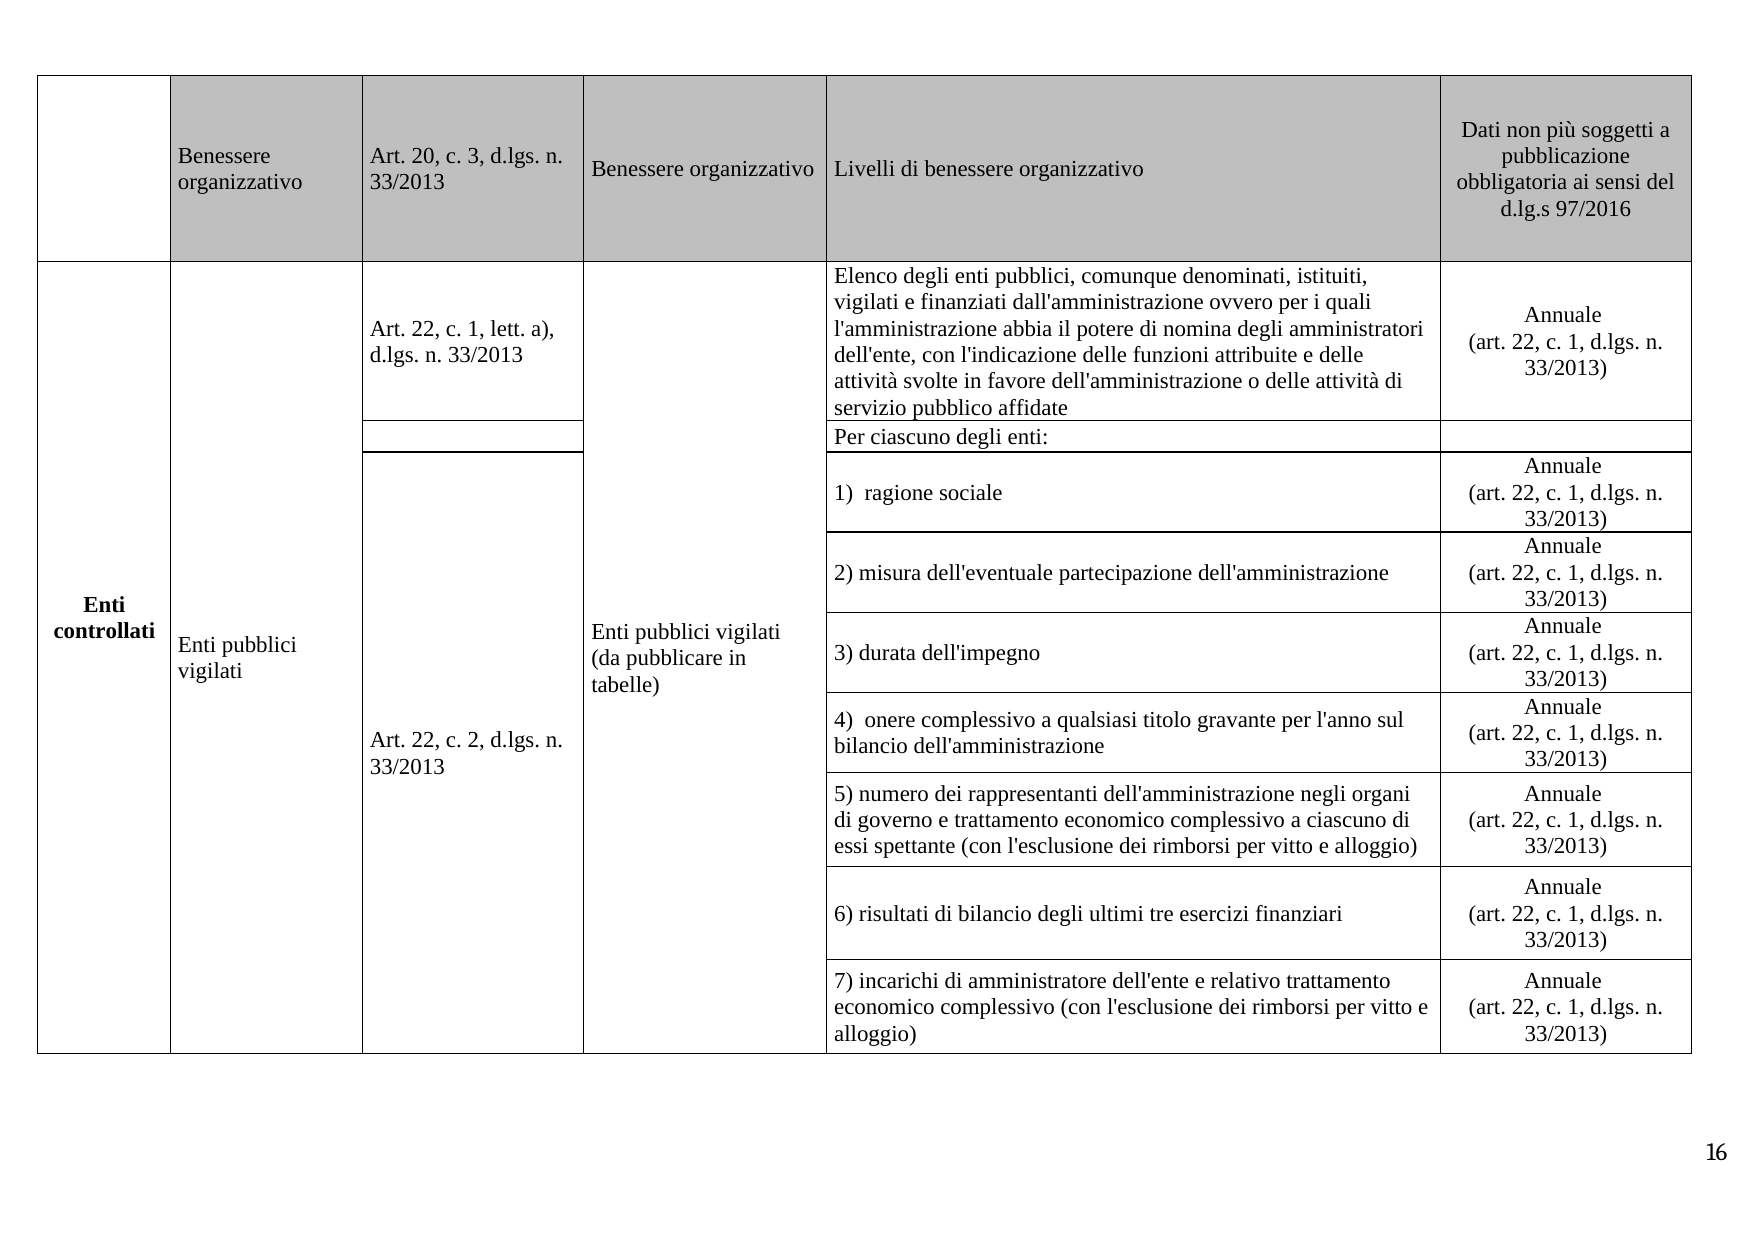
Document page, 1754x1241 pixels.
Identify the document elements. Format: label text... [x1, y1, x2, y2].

table_cell Annuale (art. 22, c. 1, d.lgs. n. 33/2013) [1441, 533, 1691, 612]
table_cell 4) onere complessivo a qualsiasi titolo gravante per l'anno sul bilancio dell'amministrazione [827, 693, 1440, 772]
table_cell 7) incarichi di amministratore dell'ente e relativo trattamento economico complessivo (con l'esclusione dei rimborsi per vitto e alloggio) [827, 960, 1440, 1053]
table_cell Enti controllati [38, 262, 170, 1053]
table_cell Annuale (art. 22, c. 1, d.lgs. n. 33/2013) [1441, 262, 1691, 420]
table_cell Enti pubblici vigilati (da pubblicare in tabelle) [584, 262, 826, 1053]
table_cell Per ciascuno degli enti: [827, 421, 1440, 451]
table_cell Livelli di benessere organizzativo [827, 76, 1440, 261]
table_cell Annuale (art. 22, c. 1, d.lgs. n. 33/2013) [1441, 453, 1691, 531]
table_cell Annuale (art. 22, c. 1, d.lgs. n. 33/2013) [1441, 960, 1691, 1053]
table_cell [1441, 421, 1691, 451]
table_cell Art. 22, c. 2, d.lgs. n. 33/2013 [363, 453, 583, 1053]
table_cell Art. 22, c. 1, lett. a), d.lgs. n. 33/2013 [363, 262, 583, 420]
table_cell [363, 421, 583, 451]
table_cell Benessere organizzativo [171, 76, 362, 261]
table_cell Art. 20, c. 3, d.lgs. n. 33/2013 [363, 76, 583, 261]
table_cell Dati non più soggetti a pubblicazione obbligatoria ai sensi del d.lg.s 97/2016 [1441, 76, 1691, 261]
table_cell Annuale (art. 22, c. 1, d.lgs. n. 33/2013) [1441, 693, 1691, 772]
table_cell 1) ragione sociale [827, 453, 1440, 531]
table_cell Annuale (art. 22, c. 1, d.lgs. n. 33/2013) [1441, 613, 1691, 692]
table_cell Elenco degli enti pubblici, comunque denominati, istituiti, vigilati e finanziati dall'amministrazione ovvero per i quali l'amministrazione abbia il potere di nomina degli amministratori dell'ente, con l'indicazione delle funzioni attribuite e delle attività svolte in favore dell'amministrazione o delle attività di servizio pubblico affidate [827, 262, 1440, 420]
table_cell Benessere organizzativo [584, 76, 826, 261]
table_cell Enti pubblici vigilati [171, 262, 362, 1053]
table_cell Annuale (art. 22, c. 1, d.lgs. n. 33/2013) [1441, 867, 1691, 959]
table_cell 5) numero dei rappresentanti dell'amministrazione negli organi di governo e trattamento economico complessivo a ciascuno di essi spettante (con l'esclusione dei rimborsi per vitto e alloggio) [827, 773, 1440, 866]
table_cell 2) misura dell'eventuale partecipazione dell'amministrazione [827, 533, 1440, 612]
table_cell 3) durata dell'impegno [827, 613, 1440, 692]
table_cell Annuale (art. 22, c. 1, d.lgs. n. 33/2013) [1441, 773, 1691, 866]
table_cell 6) risultati di bilancio degli ultimi tre esercizi finanziari [827, 867, 1440, 959]
